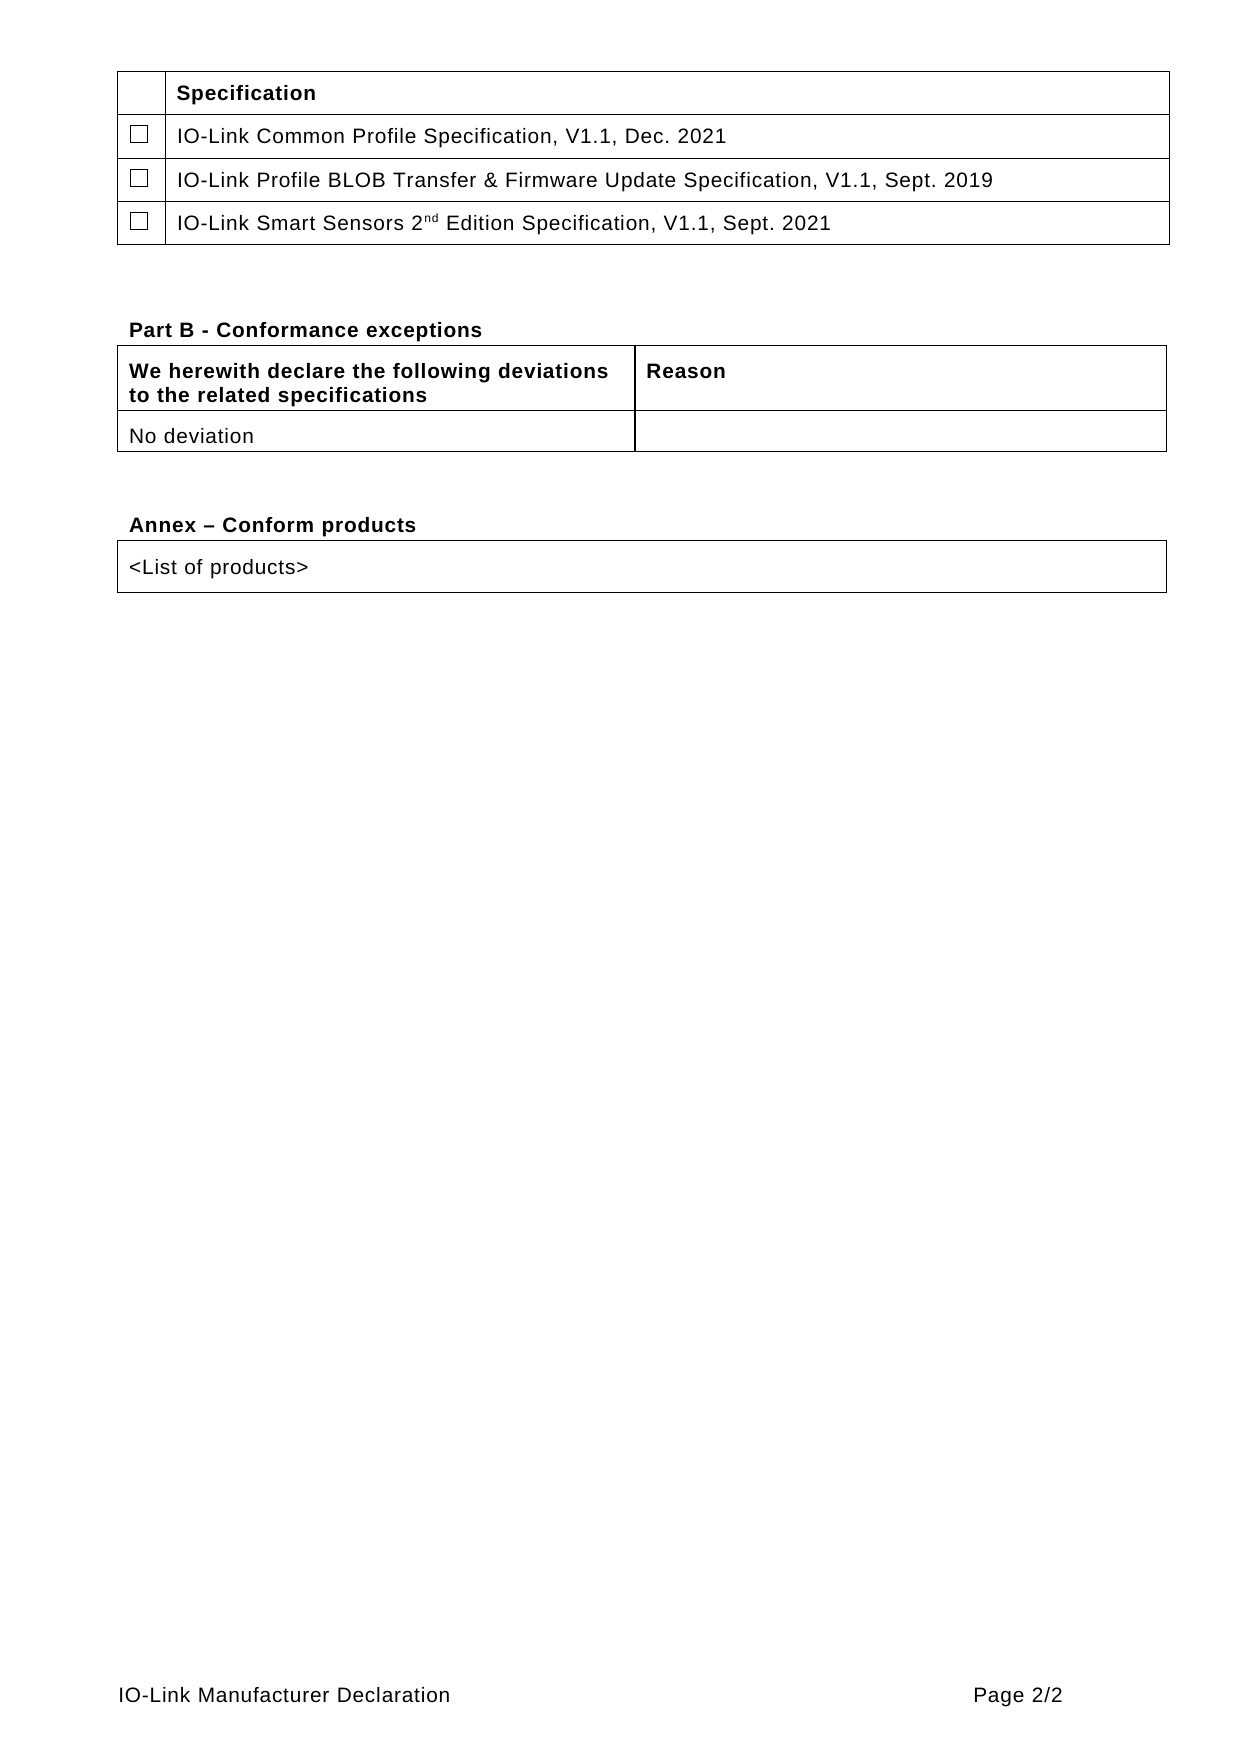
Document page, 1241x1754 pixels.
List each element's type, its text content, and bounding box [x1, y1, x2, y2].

table_cell IO-Link Common Profile Specification, V1.1, Dec. 2021 [166, 115, 1169, 157]
table_cell <List of products> [118, 541, 1166, 592]
table_cell Reason [636, 346, 1166, 410]
table_cell We herewith declare the following deviations to the related specifications [118, 346, 634, 410]
table_cell Specification [166, 72, 1169, 114]
table_cell IO-Link Profile BLOB Transfer & Firmware Update Specification, V1.1, Sept. 2019 [166, 159, 1169, 201]
table_header Annex – Conform products [118, 500, 1166, 540]
table_cell [118, 159, 165, 201]
table_header Part B - Conformance exceptions [118, 304, 1166, 344]
table_cell [118, 72, 165, 114]
table_cell [636, 411, 1166, 451]
table_cell [118, 202, 165, 244]
table_cell [118, 115, 165, 157]
table_cell No deviation [118, 411, 634, 451]
table_cell IO-Link Smart Sensors 2nd Edition Specification, V1.1, Sept. 2021 [166, 202, 1169, 244]
